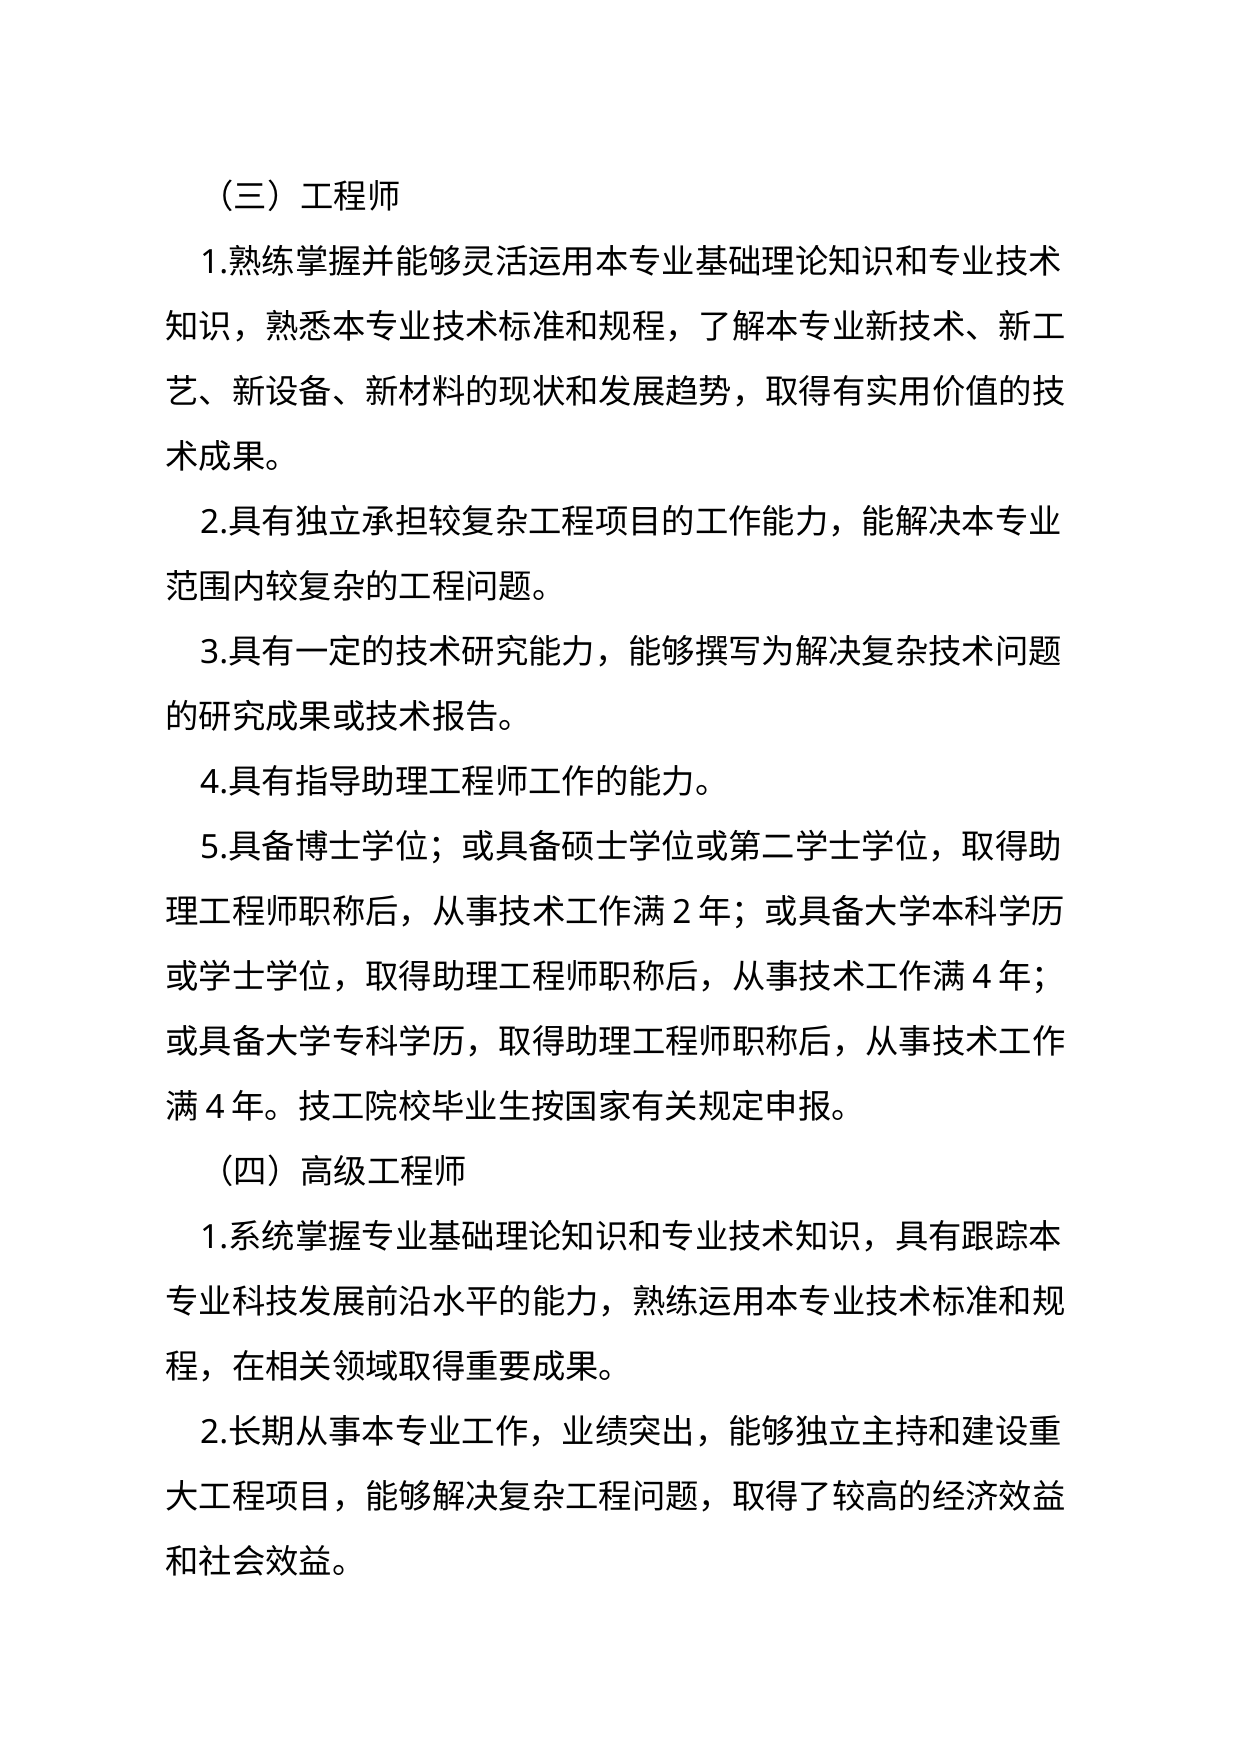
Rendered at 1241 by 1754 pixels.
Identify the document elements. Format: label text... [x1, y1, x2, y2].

text 3.具有一定的技术研究能力，能够撰写为解决复杂技术问题的研究成果或技术报告。 [165, 617, 1087, 747]
text （三）工程师 [165, 162, 1087, 227]
text （四）高级工程师 [165, 1137, 1087, 1202]
text 4.具有指导助理工程师工作的能力。 [165, 747, 1087, 812]
text 5.具备博士学位；或具备硕士学位或第二学士学位，取得助理工程师职称后，从事技术工作满2年；或具备大学本科学历或学士学位，取得助理工程师职称后，从事技术工作满4年；或具备大学专科学历，取得助理工程师职称后，从事技术工作满4年。技工院校毕业生按国家有关规定申报。 [165, 812, 1087, 1137]
text 2.长期从事本专业工作，业绩突出，能够独立主持和建设重大工程项目，能够解决复杂工程问题，取得了较高的经济效益和社会效益。 [165, 1397, 1087, 1592]
text 1.熟练掌握并能够灵活运用本专业基础理论知识和专业技术知识，熟悉本专业技术标准和规程，了解本专业新技术、新工艺、新设备、新材料的现状和发展趋势，取得有实用价值的技术成果。 [165, 227, 1087, 487]
text 2.具有独立承担较复杂工程项目的工作能力，能解决本专业范围内较复杂的工程问题。 [165, 487, 1087, 617]
text 1.系统掌握专业基础理论知识和专业技术知识，具有跟踪本专业科技发展前沿水平的能力，熟练运用本专业技术标准和规程，在相关领域取得重要成果。 [165, 1202, 1087, 1397]
